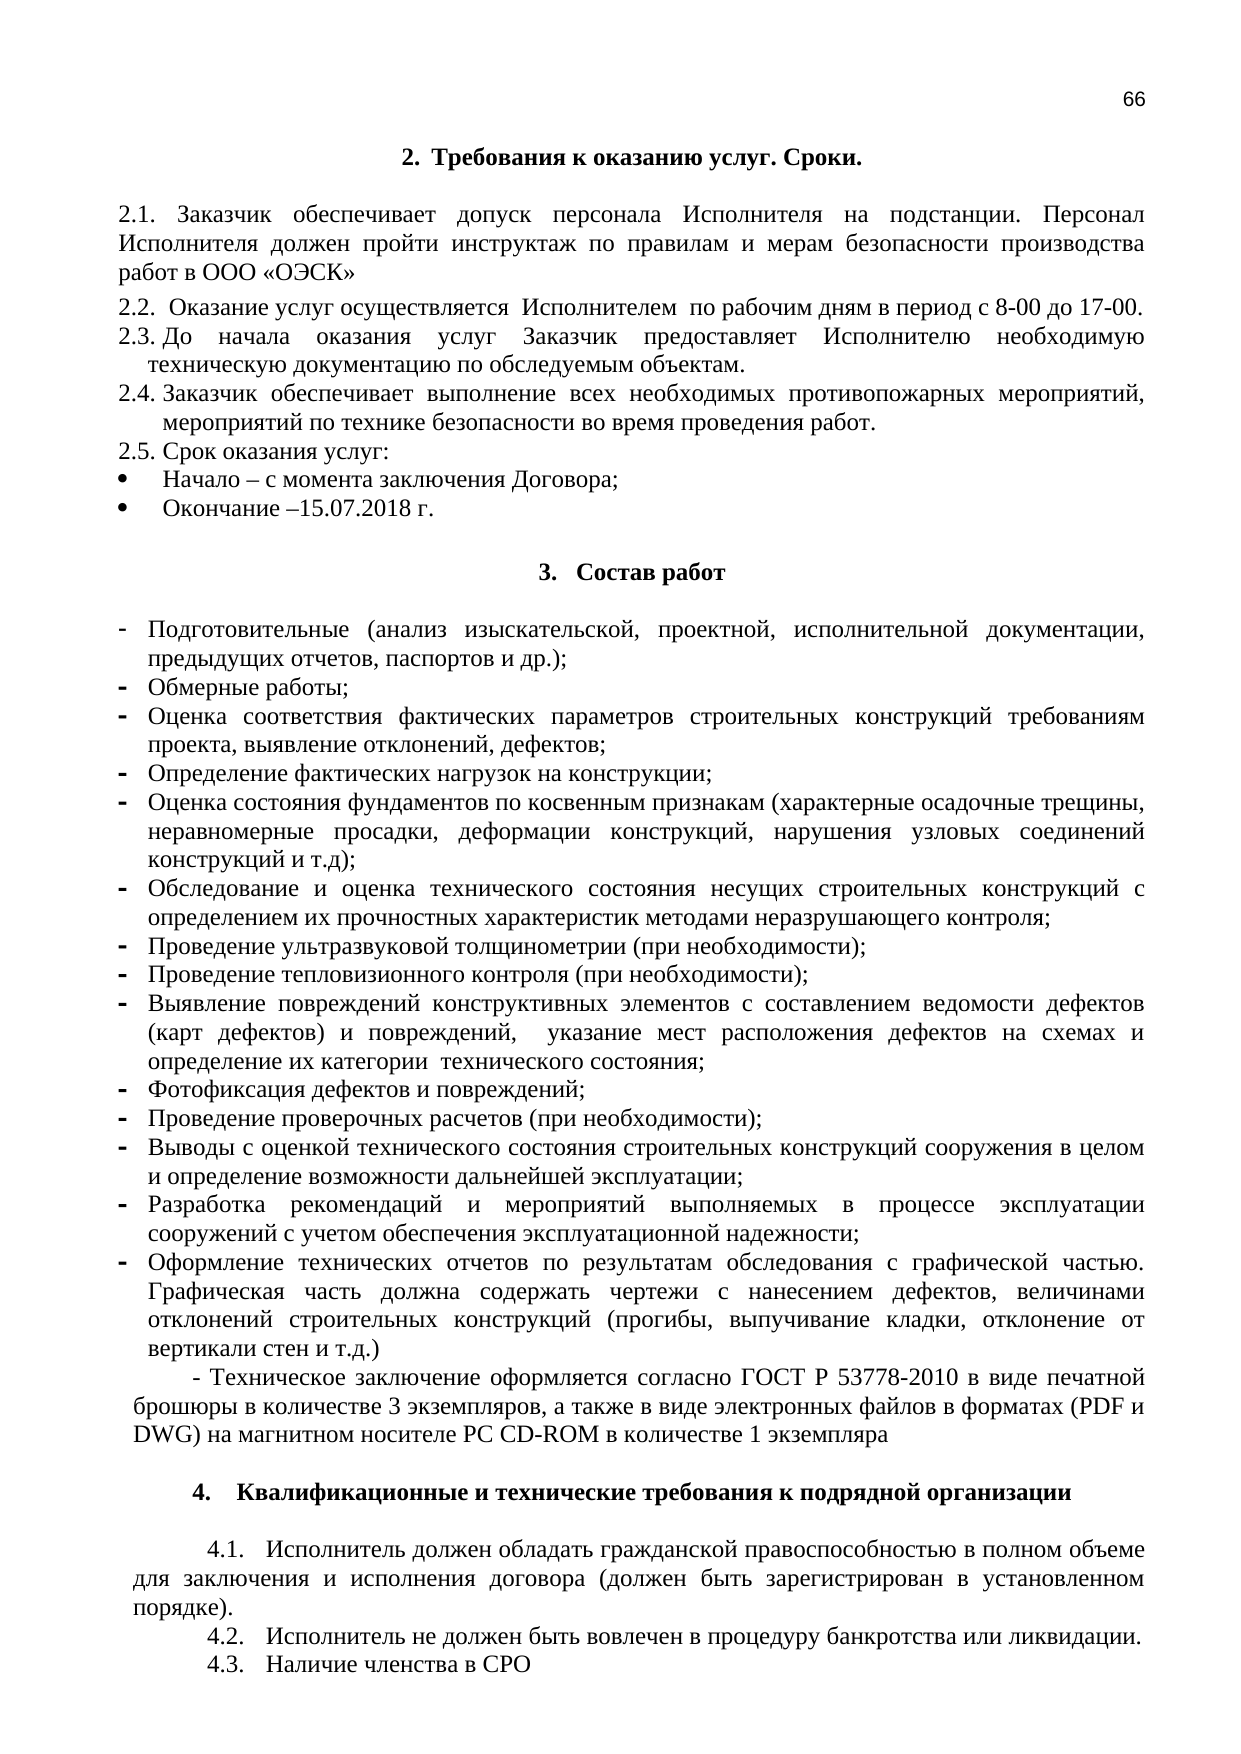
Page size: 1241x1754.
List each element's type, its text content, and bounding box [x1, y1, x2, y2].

list Заказчик обеспечивает выполнение всех необходимых противопожарных мероприятий, мероприятий по технике безопасности во время проведения работ. [118, 378, 1146, 436]
list Определение фактических нагрузок на конструкции; [118, 758, 1146, 787]
list Срок оказания услуг: [118, 436, 1146, 464]
list Оценка состояния фундаментов по косвенным признакам (характерные осадочные трещины, неравномерные просадки, деформации конструкций, нарушения узловых соединений конструкций и т.д); [118, 787, 1146, 873]
list Подготовительные (анализ изыскательской, проектной, исполнительной документации, предыдущих отчетов, паспортов и др.); [118, 614, 1146, 672]
list Оказание услуг осуществляется Исполнителем по рабочим дням в период с 8-00 до 17-00. [118, 292, 1146, 321]
list Наличие членства в СРО [133, 1649, 1146, 1678]
list Состав работ [118, 557, 1146, 586]
text 2.1. Заказчик обеспечивает допуск персонала Исполнителя на подстанции. Персонал Исполнителя должен пройти инструктаж по правилам и мерам безопасности производства работ в ООО «ОЭСК» [118, 199, 1146, 286]
list Исполнитель не должен быть вовлечен в процедуру банкротства или ликвидации. [133, 1621, 1146, 1649]
list Разработка рекомендаций и мероприятий выполняемых в процессе эксплуатации сооружений с учетом обеспечения эксплуатационной надежности; [118, 1189, 1146, 1247]
list Оценка соответствия фактических параметров строительных конструкций требованиям проекта, выявление отклонений, дефектов; [118, 701, 1146, 758]
list Обследование и оценка технического состояния несущих строительных конструкций с определением их прочностных характеристик методами неразрушающего контроля; [118, 873, 1146, 931]
list Выявление повреждений конструктивных элементов с составлением ведомости дефектов (карт дефектов) и повреждений, указание мест расположения дефектов на схемах и определение их категории технического состояния; [118, 988, 1146, 1074]
list - Техническое заключение оформляется согласно ГОСТ Р 53778-2010 в виде печатной брошюры в количестве 3 экземпляров, а также в виде электронных файлов в форматах (PDF и DWG) на магнитном носителе PC CD-ROM в количестве 1 экземпляра [133, 1362, 1146, 1448]
list Обмерные работы; [118, 672, 1146, 701]
list Проведение проверочных расчетов (при необходимости); [118, 1103, 1146, 1132]
list Выводы с оценкой технического состояния строительных конструкций сооружения в целом и определение возможности дальнейшей эксплуатации; [118, 1132, 1146, 1189]
list Проведение тепловизионного контроля (при необходимости); [118, 959, 1146, 988]
list Оформление технических отчетов по результатам обследования с графической частью. Графическая часть должна содержать чертежи с нанесением дефектов, величинами отклонений строительных конструкций (прогибы, выпучивание кладки, отклонение от вертикали стен и т.д.) [118, 1247, 1146, 1362]
list Проведение ультразвуковой толщинометрии (при необходимости); [118, 931, 1146, 959]
list Фотофиксация дефектов и повреждений; [118, 1074, 1146, 1103]
list До начала оказания услуг Заказчик предоставляет Исполнителю необходимую техническую документацию по обследуемым объектам. [118, 321, 1146, 378]
list Начало – с момента заключения Договора; [118, 464, 1146, 493]
list Окончание –15.07.2018 г. [118, 493, 1146, 522]
list Квалификационные и технические требования к подрядной организации [118, 1477, 1146, 1506]
list Требования к оказанию услуг. Сроки. [118, 142, 1146, 171]
list Исполнитель должен обладать гражданской правоспособностью в полном объеме для заключения и исполнения договора (должен быть зарегистрирован в установленном порядке). [133, 1534, 1146, 1621]
